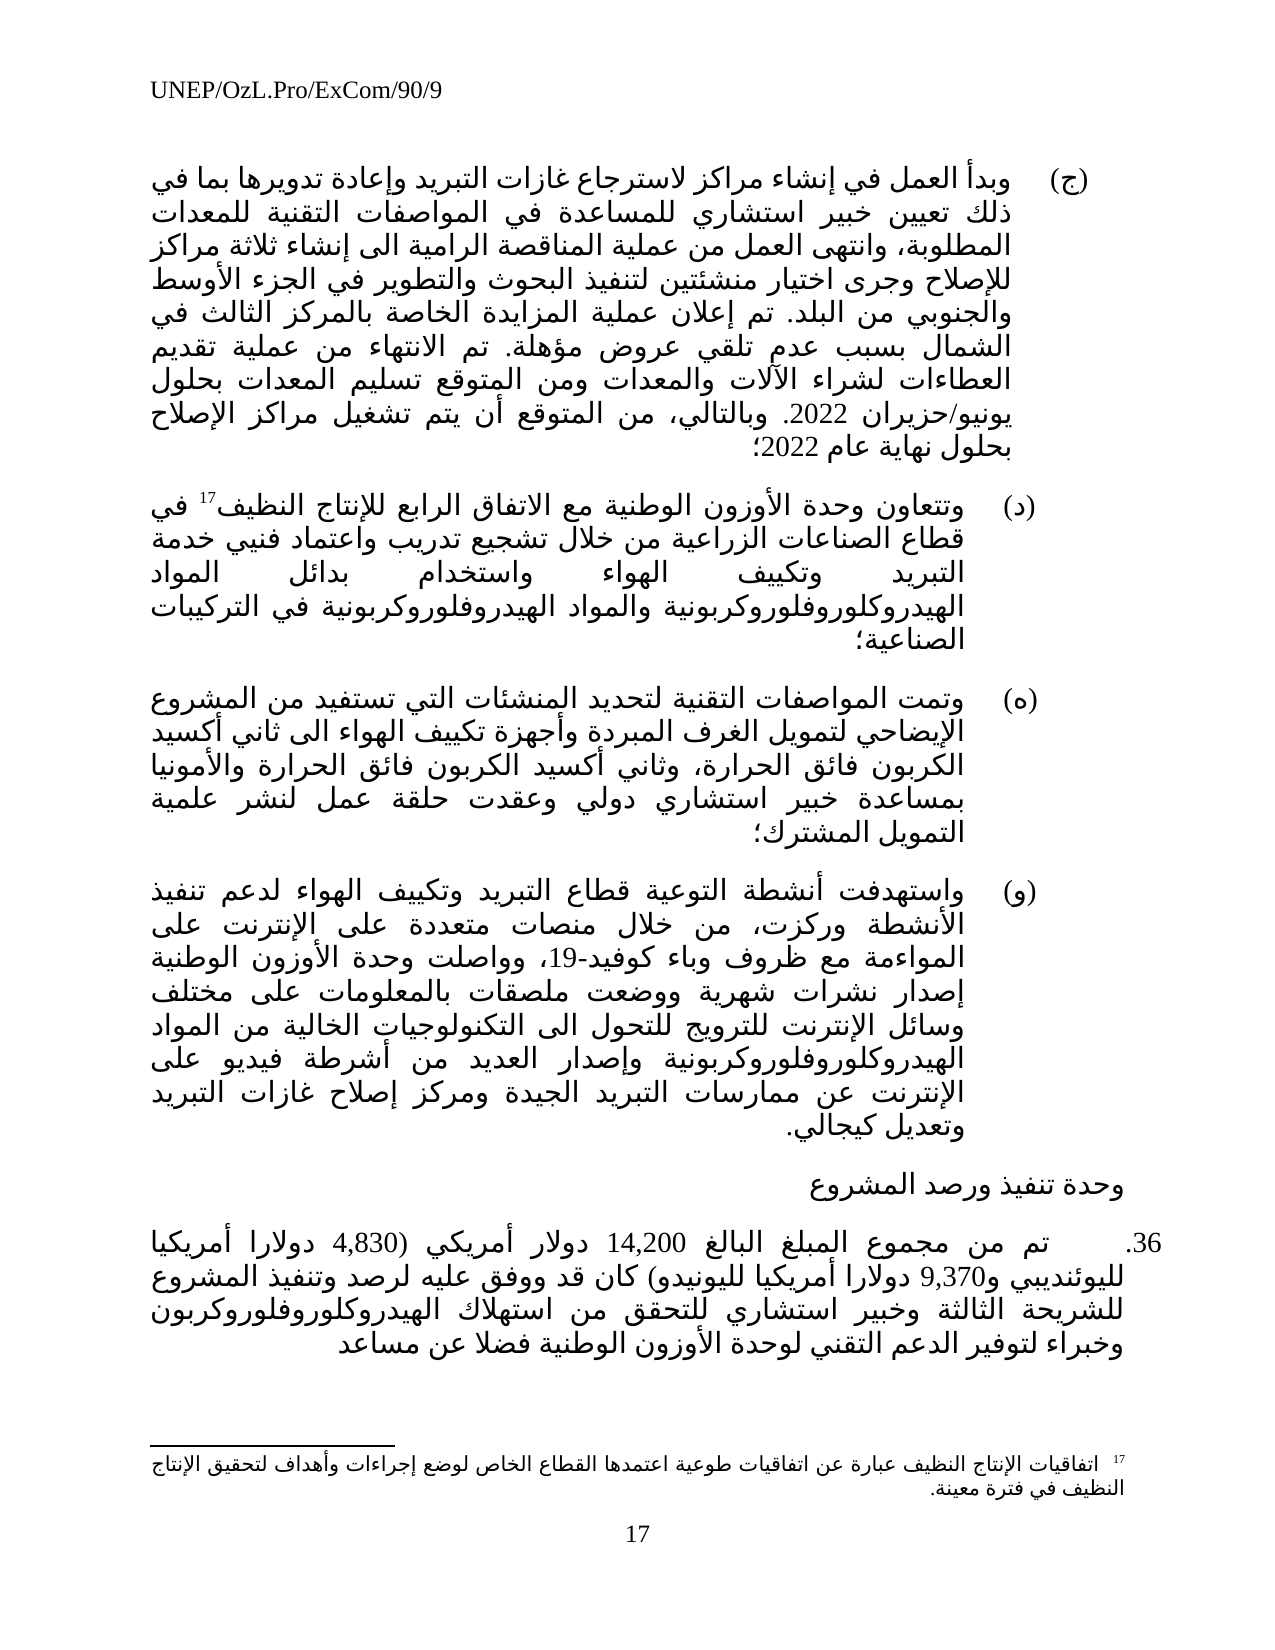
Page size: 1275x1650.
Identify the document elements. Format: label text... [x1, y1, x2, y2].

subtitle واستهدفت أنشطة التوعية قطاع التبريد وتكييف الهواء لدعم تنفيذ الأنشطة وركزت، من خلال منصات متعددة على الإنترنت على المواءمة مع ظروف وباء كوفيد-19، وواصلت وحدة الأوزون الوطنية إصدار نشرات شهرية ووضعت ملصقات بالمعلومات على مختلف وسائل الإنترنت للترويج للتحول الى التكنولوجيات الخالية من المواد الهيدروكلوروفلوروكربونية وإصدار العديد من أشرطة فيديو على الإنترنت عن ممارسات التبريد الجيدة ومركز إصلاح غازات التبريد وتعديل كيجالي. [150, 873, 1003, 1142]
subtitle تم من مجموع المبلغ البالغ 14,200 دولار أمريكي (4,830 دولارا أمريكيا لليوئنديبي و9,370 دولارا أمريكيا لليونيدو) كان قد ووفق عليه لرصد وتنفيذ المشروع للشريحة الثالثة وخبير استشاري للتحقق من استهلاك الهيدروكلوروفلوروكربون وخبراء لتوفير الدعم التقني لوحدة الأوزون الوطنية فضلا عن مساعد [150, 1225, 1125, 1359]
subtitle وحدة تنفيذ ورصد المشروع [150, 1167, 1125, 1200]
subtitle وتتعاون وحدة الأوزون الوطنية مع الاتفاق الرابع للإنتاج النظيف في قطاع الصناعات الزراعية من خلال تشجيع تدريب واعتماد فنيي خدمة التبريد وتكييف الهواء واستخدام بدائل المواد الهيدروكلوروفلوروكربونية والمواد الهيدروفلوروكربونية في التركيبات الصناعية؛ [150, 488, 1003, 656]
subtitle وتمت المواصفات التقنية لتحديد المنشئات التي تستفيد من المشروع الإيضاحي لتمويل الغرف المبردة وأجهزة تكييف الهواء الى ثاني أكسيد الكربون فائق الحرارة، وثاني أكسيد الكربون فائق الحرارة والأمونيا بمساعدة خبير استشاري دولي وعقدت حلقة عمل لنشر علمية التمويل المشترك؛ [150, 681, 1003, 848]
subtitle وبدأ العمل في إنشاء مراكز لاسترجاع غازات التبريد وإعادة تدويرها بما في ذلك تعيين خبير استشاري للمساعدة في المواصفات التقنية للمعدات المطلوبة، وانتهى العمل من عملية المناقصة الرامية الى إنشاء ثلاثة مراكز للإصلاح وجرى اختيار منشئتين لتنفيذ البحوث والتطوير في الجزء الأوسط والجنوبي من البلد. تم إعلان عملية المزايدة الخاصة بالمركز الثالث في الشمال بسبب عدم تلقي عروض مؤهلة. تم الانتهاء من عملية تقديم العطاءات لشراء الآلات والمعدات ومن المتوقع تسليم المعدات بحلول يونيو/حزيران 2022. وبالتالي، من المتوقع أن يتم تشغيل مراكز الإصلاح بحلول نهاية عام 2022؛ [150, 161, 1050, 463]
